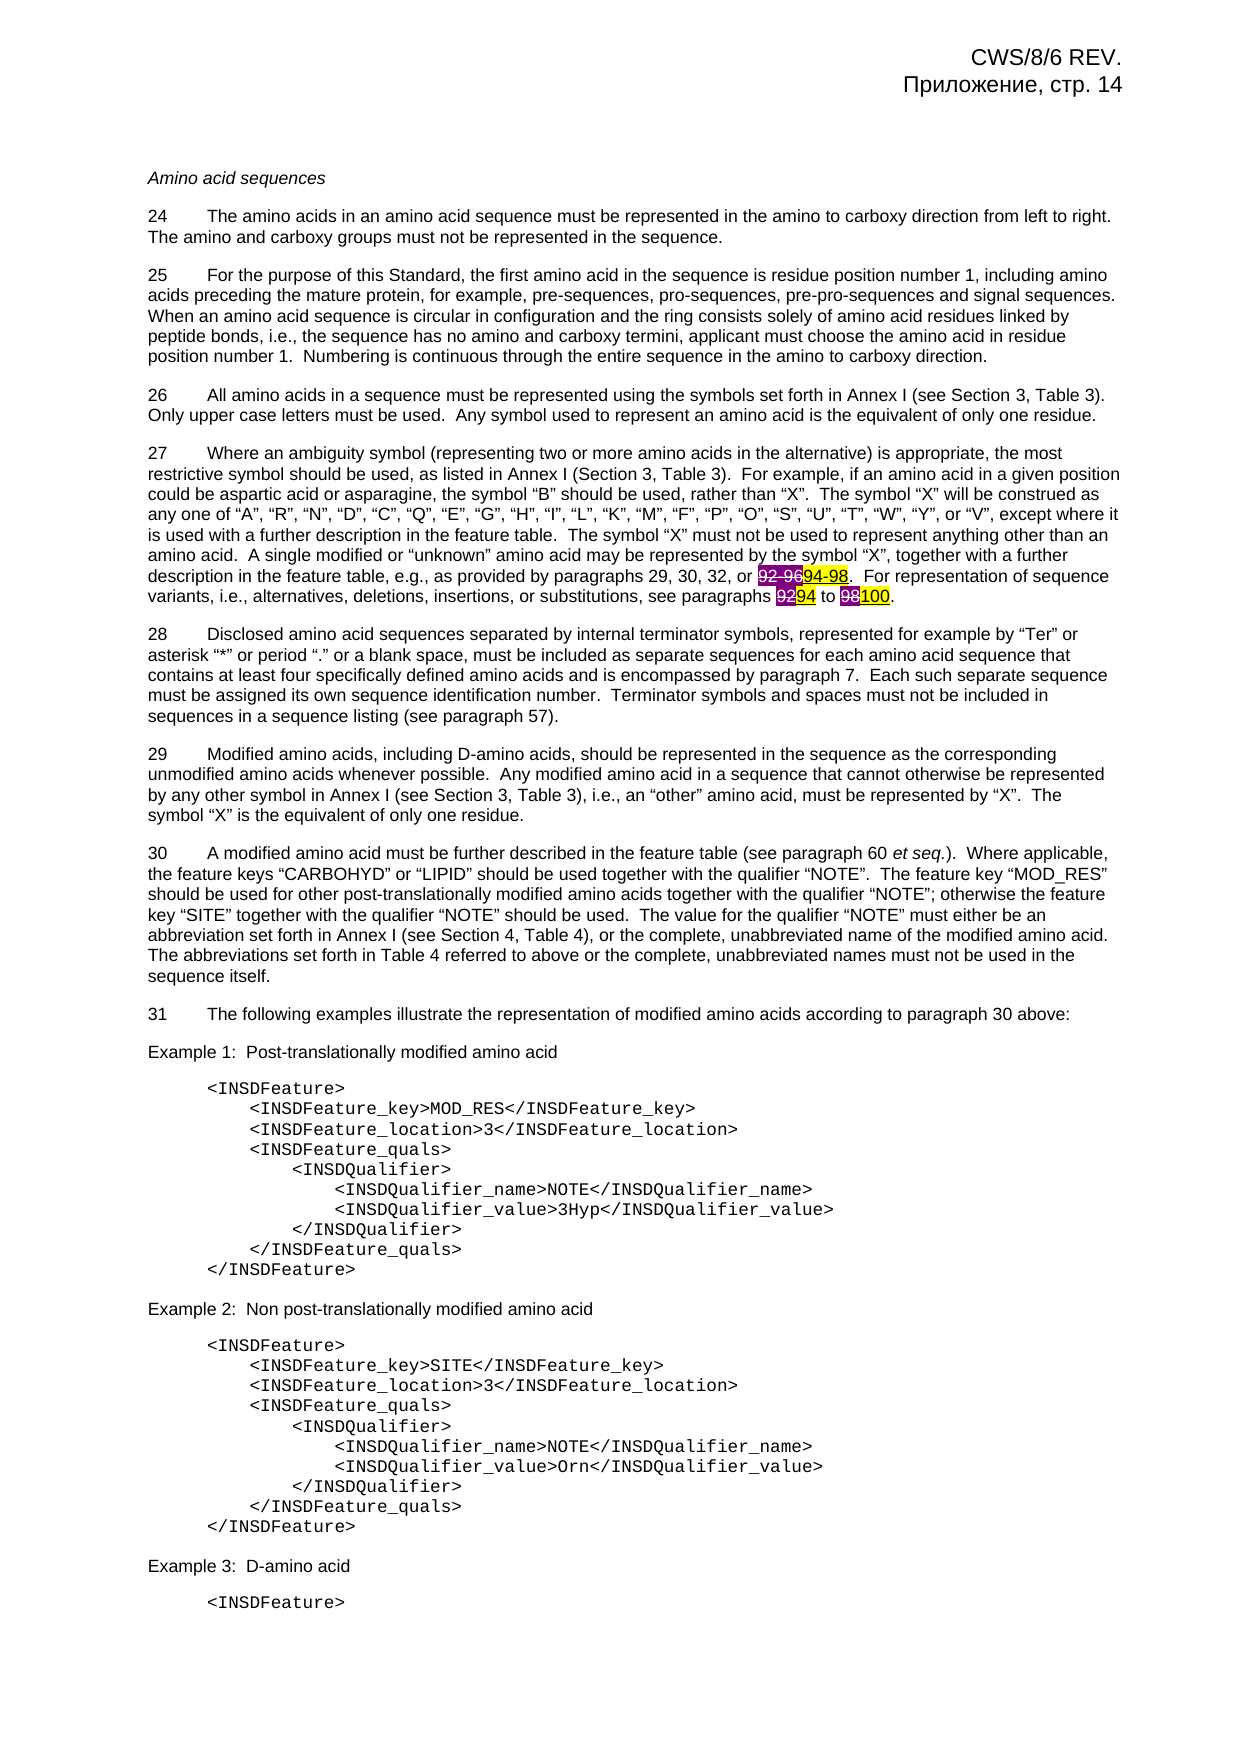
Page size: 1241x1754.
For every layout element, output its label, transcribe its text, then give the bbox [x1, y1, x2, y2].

text <INSDFeature> [207, 1594, 1122, 1614]
text </INSDFeature> [207, 1518, 1122, 1538]
text <INSDFeature> [207, 1337, 1122, 1357]
text <INSDFeature_quals> [207, 1140, 1122, 1160]
text <INSDFeature_key>MOD_RES</INSDFeature_key> [207, 1100, 1122, 1120]
text </INSDFeature> [207, 1261, 1122, 1281]
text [207, 1437, 1122, 1457]
list Disclosed amino acid sequences separated by internal terminator symbols, represented for example by “Ter” or asterisk “*” or period “.” or a blank space, must be included as separate sequences for each amino acid sequence that contains at least four specifically defined amino acids and is encompassed by paragraph 7. Each such separate sequence must be assigned its own sequence identification number. Terminator symbols and spaces must not be included in sequences in a sequence listing (see paragraph 57). [148, 624, 1122, 726]
list The amino acids in an amino acid sequence must be represented in the amino to carboxy direction from left to right. The amino and carboxy groups must not be represented in the sequence. [148, 206, 1122, 247]
text <INSDFeature_location>3</INSDFeature_location> [207, 1120, 1122, 1140]
text <INSDQualifier_value>Orn</INSDQualifier_value> [207, 1457, 1122, 1477]
list Modified amino acids, including D-amino acids, should be represented in the sequence as the corresponding unmodified amino acids whenever possible. Any modified amino acid in a sequence that cannot otherwise be represented by any other symbol in Annex I (see Section 3, Table 3), i.e., an “other” amino acid, must be represented by “X”. The symbol “X” is the equivalent of only one residue. [148, 744, 1122, 825]
text <INSDFeature_location>3</INSDFeature_location> [207, 1377, 1122, 1397]
text <INSDQualifier> [207, 1160, 1122, 1180]
text Example 3: D-amino acid [148, 1556, 1122, 1576]
subtitle Amino acid sequences [148, 168, 1122, 188]
text </INSDFeature_quals> [207, 1241, 1122, 1261]
text <INSDFeature> [207, 1080, 1122, 1100]
text </INSDQualifier> [207, 1221, 1122, 1241]
list The following examples illustrate the representation of modified amino acids according to paragraph 30 above: [148, 1004, 1122, 1024]
list All amino acids in a sequence must be represented using the symbols set forth in Annex I (see Section 3, Table 3). Only upper case letters must be used. Any symbol used to represent an amino acid is the equivalent of only one residue. [148, 384, 1122, 425]
text <INSDQualifier> [207, 1417, 1122, 1437]
text <INSDQualifier_value>3Hyp</INSDQualifier_value> [207, 1201, 1122, 1221]
text <INSDFeature_key>SITE</INSDFeature_key> [207, 1357, 1122, 1377]
list For the purpose of this Standard, the first amino acid in the sequence is residue position number 1, including amino acids preceding the mature protein, for example, pre-sequences, pro-sequences, pre-pro-sequences and signal sequences. When an amino acid sequence is circular in configuration and the ring consists solely of amino acid residues linked by peptide bonds, i.e., the sequence has no amino and carboxy termini, applicant must choose the amino acid in residue position number 1. Numbering is continuous through the entire sequence in the amino to carboxy direction. [148, 264, 1122, 367]
list Where an ambiguity symbol (representing two or more amino acids in the alternative) is appropriate, the most restrictive symbol should be used, as listed in Annex I (Section 3, Table 3). For example, if an amino acid in a given position could be aspartic acid or asparagine, the symbol “B” should be used, rather than “X”. The symbol “X” will be construed as any one of “A”, “R”, “N”, “D”, “C”, “Q”, “E”, “G”, “H”, “I”, “L”, “K”, “M”, “F”, “P”, “O”, “S”, “U”, “T”, “W”, “Y”, or “V”, except where it is used with a further description in the feature table. The symbol “X” must not be used to represent anything other than an amino acid. A single modified or “unknown” amino acid may be represented by the symbol “X”, together with a further description in the feature table, e.g., as provided by paragraphs 29, 30, 32, or 92-9694-98. For representation of sequence variants, i.e., alternatives, deletions, insertions, or substitutions, see paragraphs 9294 to 98100. [148, 443, 1122, 606]
text Example 1: Post-translationally modified amino acid [148, 1042, 1122, 1062]
list A modified amino acid must be further described in the feature table (see paragraph 60 et seq.). Where applicable, the feature keys “CARBOHYD” or “LIPID” should be used together with the qualifier “NOTE”. The feature key “MOD_RES” should be used for other post-translationally modified amino acids together with the qualifier “NOTE”; otherwise the feature key “SITE” together with the qualifier “NOTE” should be used. The value for the qualifier “NOTE” must either be an abbreviation set forth in Annex I (see Section 4, Table 4), or the complete, unabbreviated name of the modified amino acid. The abbreviations set forth in Table 4 referred to above or the complete, unabbreviated names must not be used in the sequence itself. [148, 843, 1122, 986]
text </INSDFeature_quals> [207, 1498, 1122, 1518]
text <INSDFeature_quals> [207, 1397, 1122, 1417]
text Example 2: Non post-translationally modified amino acid [148, 1299, 1122, 1319]
text </INSDQualifier> [207, 1477, 1122, 1498]
text <INSDQualifier_name>NOTE</INSDQualifier_name> [207, 1180, 1122, 1201]
